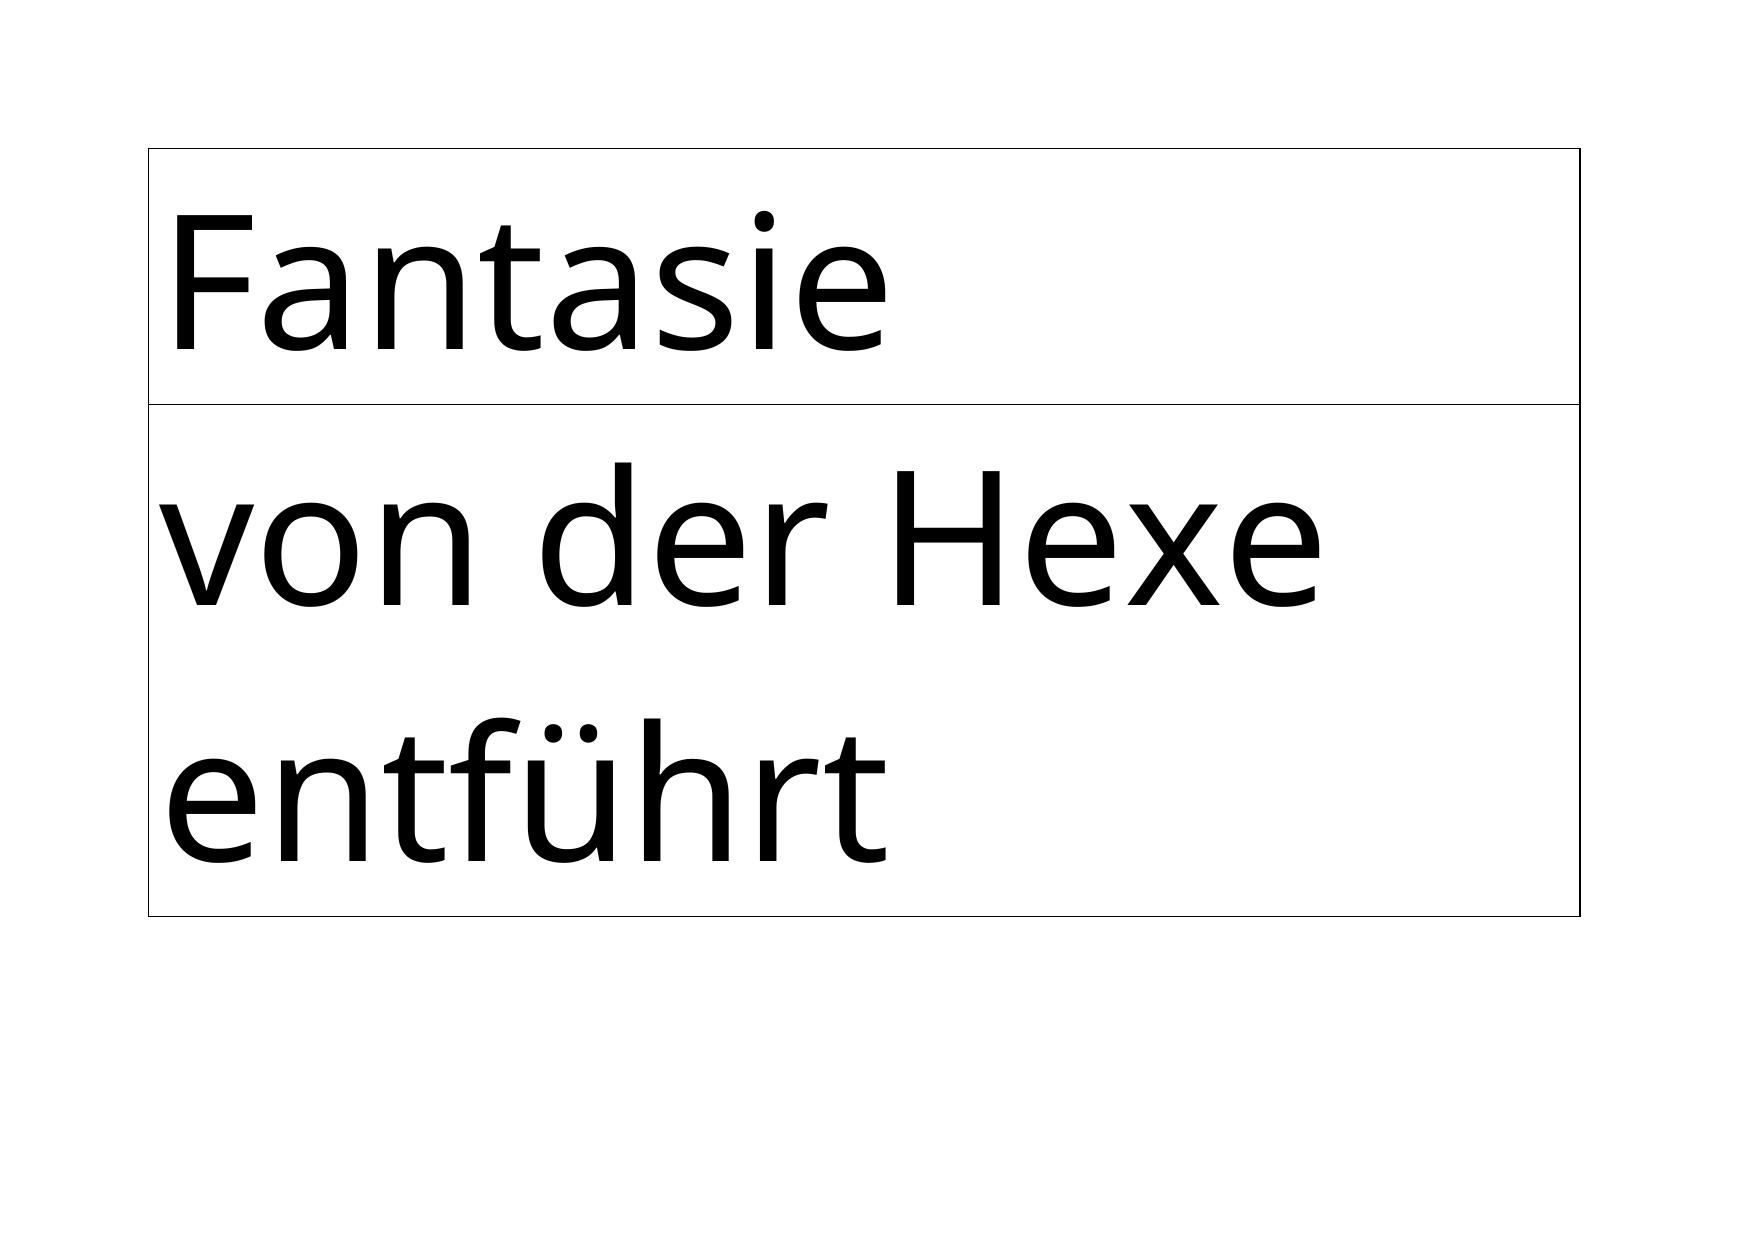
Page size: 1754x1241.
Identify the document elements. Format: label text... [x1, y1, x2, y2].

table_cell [149, 149, 1579, 404]
table_cell von der Hexe entführt [149, 405, 1579, 916]
